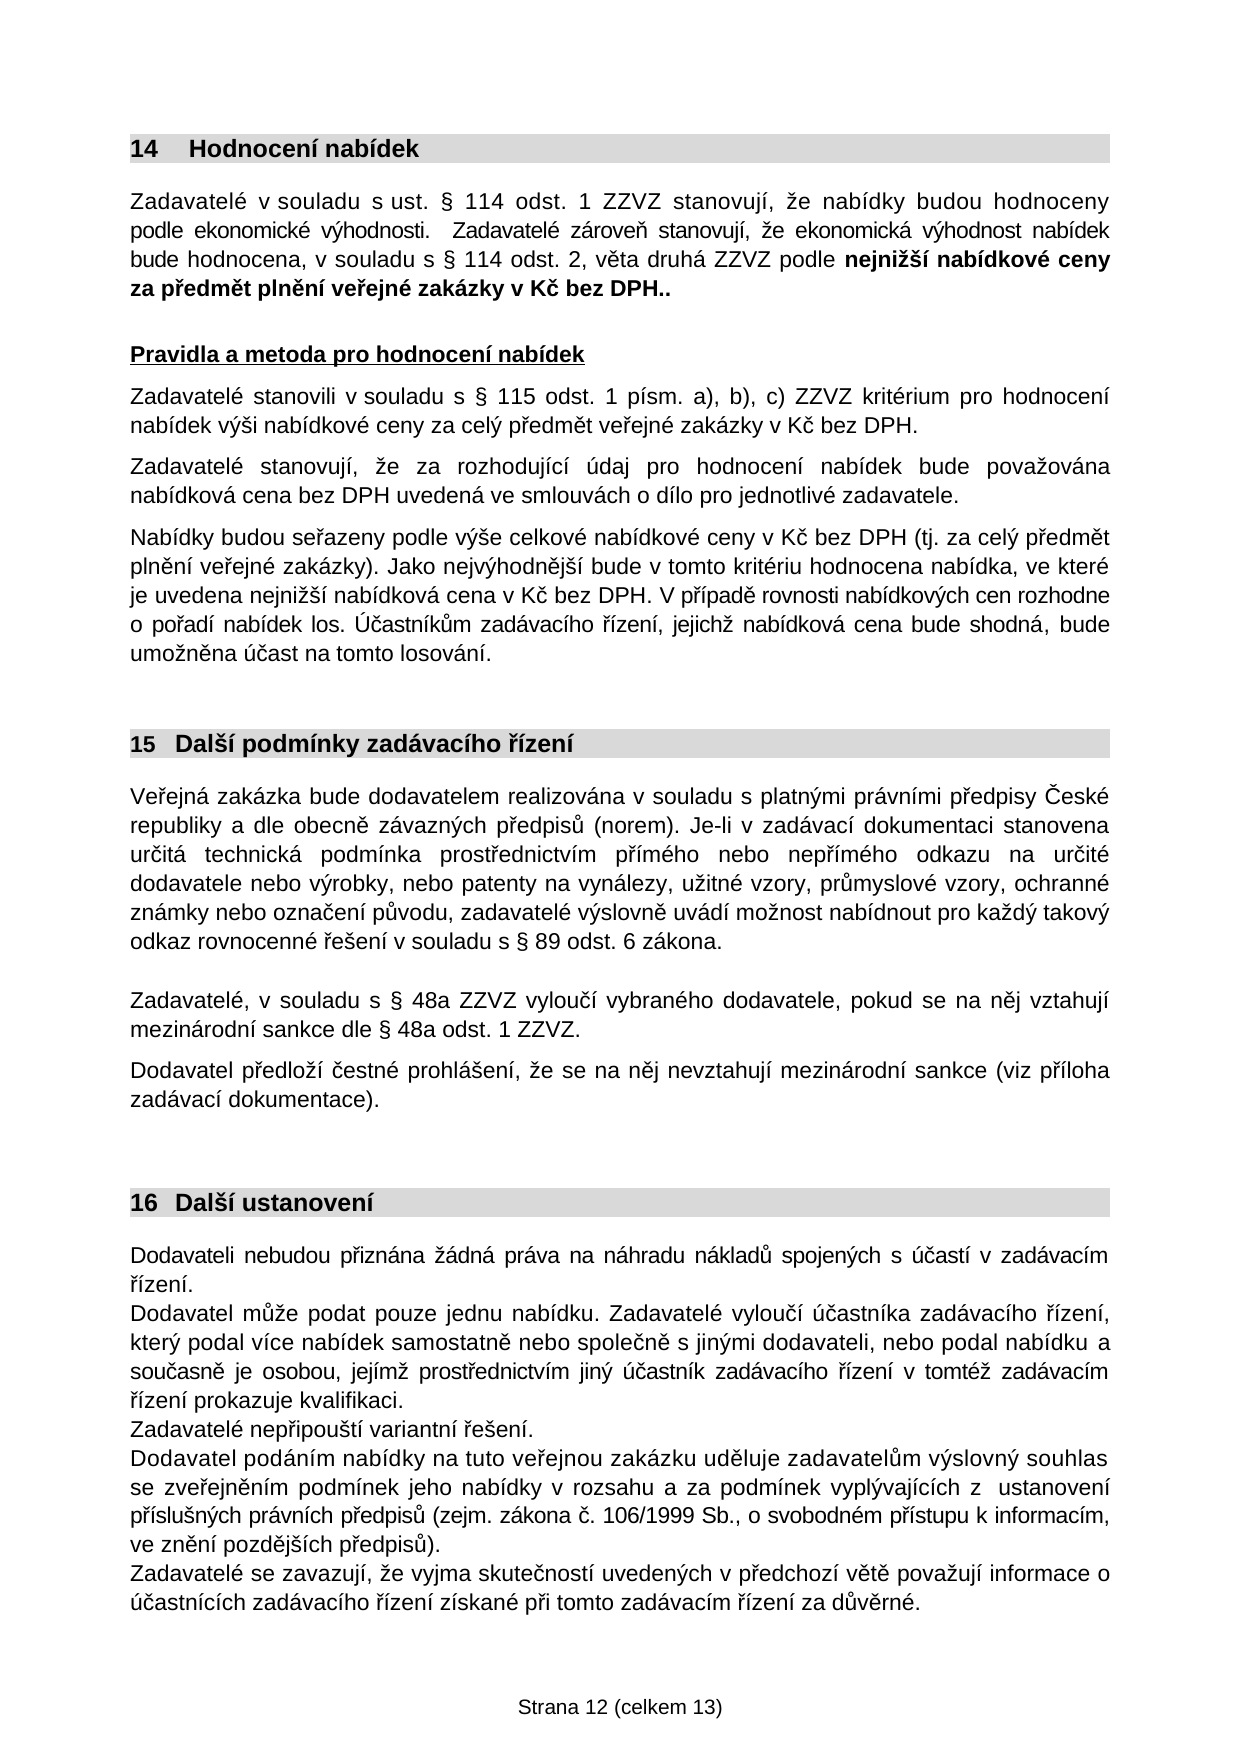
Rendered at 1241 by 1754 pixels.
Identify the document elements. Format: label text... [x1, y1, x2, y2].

text Dodavatel předloží čestné prohlášení, že se na něj nevztahují mezinárodní sankce (viz příloha zadávací dokumentace). [130, 1057, 1110, 1112]
text Dodavatel může podat pouze jednu nabídku. Zadavatelé vyloučí účastníka zadávacího řízení, který podal více nabídek samostatně nebo společně s jinými dodavateli, nebo podal nabídku a současně je osobou, jejímž prostřednictvím jiný účastník zadávacího řízení v tomtéž zadávacím řízení prokazuje kvalifikaci. [130, 1300, 1110, 1413]
subtitle Další podmínky zadávacího řízení [130, 729, 1110, 758]
text Pravidla a metoda pro hodnocení nabídek [130, 341, 1110, 368]
text Zadavatelé stanovují, že za rozhodující údaj pro hodnocení nabídek bude považována nabídková cena bez DPH uvedená ve smlouvách o dílo pro jednotlivé zadavatele. [130, 453, 1110, 508]
text Dodavateli nebudou přiznána žádná práva na náhradu nákladů spojených s účastí v zadávacím řízení. [130, 1242, 1110, 1297]
subtitle Další ustanovení [130, 1188, 1110, 1217]
text Nabídky budou seřazeny podle výše celkové nabídkové ceny v Kč bez DPH (tj. za celý předmět plnění veřejné zakázky). Jako nejvýhodnější bude v tomto kritériu hodnocena nabídka, ve které je uvedena nejnižší nabídková cena v Kč bez DPH. V případě rovnosti nabídkových cen rozhodne o pořadí nabídek los. Účastníkům zadávacího řízení, jejichž nabídková cena bude shodná, bude umožněna účast na tomto losování. [130, 524, 1110, 666]
subtitle Hodnocení nabídek [130, 134, 1110, 163]
text Zadavatelé se zavazují, že vyjma skutečností uvedených v předchozí větě považují informace o účastnících zadávacího řízení získané při tomto zadávacím řízení za důvěrné. [130, 1560, 1110, 1616]
text Zadavatelé nepřipouští variantní řešení. [130, 1416, 1110, 1442]
text Zadavatelé, v souladu s § 48a ZZVZ vyloučí vybraného dodavatele, pokud se na něj vztahují mezinárodní sankce dle § 48a odst. 1 ZZVZ. [130, 987, 1110, 1042]
text Zadavatelé v souladu s ust. § 114 odst. 1 ZZVZ stanovují, že nabídky budou hodnoceny podle ekonomické výhodnosti. Zadavatelé zároveň stanovují, že ekonomická výhodnost nabídek bude hodnocena, v souladu s § 114 odst. 2, věta druhá ZZVZ podle nejnižší nabídkové ceny za předmět plnění veřejné zakázky v Kč bez DPH.. [130, 188, 1110, 301]
text Zadavatelé stanovili v souladu s § 115 odst. 1 písm. a), b), c) ZZVZ kritérium pro hodnocení nabídek výši nabídkové ceny za celý předmět veřejné zakázky v Kč bez DPH. [130, 383, 1110, 438]
text Veřejná zakázka bude dodavatelem realizována v souladu s platnými právními předpisy České republiky a dle obecně závazných předpisů (norem). Je-li v zadávací dokumentaci stanovena určitá technická podmínka prostřednictvím přímého nebo nepřímého odkazu na určité dodavatele nebo výrobky, nebo patenty na vynálezy, užitné vzory, průmyslové vzory, ochranné známky nebo označení původu, zadavatelé výslovně uvádí možnost nabídnout pro každý takový odkaz rovnocenné řešení v souladu s § 89 odst. 6 zákona. [130, 783, 1110, 954]
text Dodavatel podáním nabídky na tuto veřejnou zakázku uděluje zadavatelům výslovný souhlas se zveřejněním podmínek jeho nabídky v rozsahu a za podmínek vyplývajících z ustanovení příslušných právních předpisů (zejm. zákona č. 106/1999 Sb., o svobodném přístupu k informacím, ve znění pozdějších předpisů). [130, 1444, 1110, 1558]
